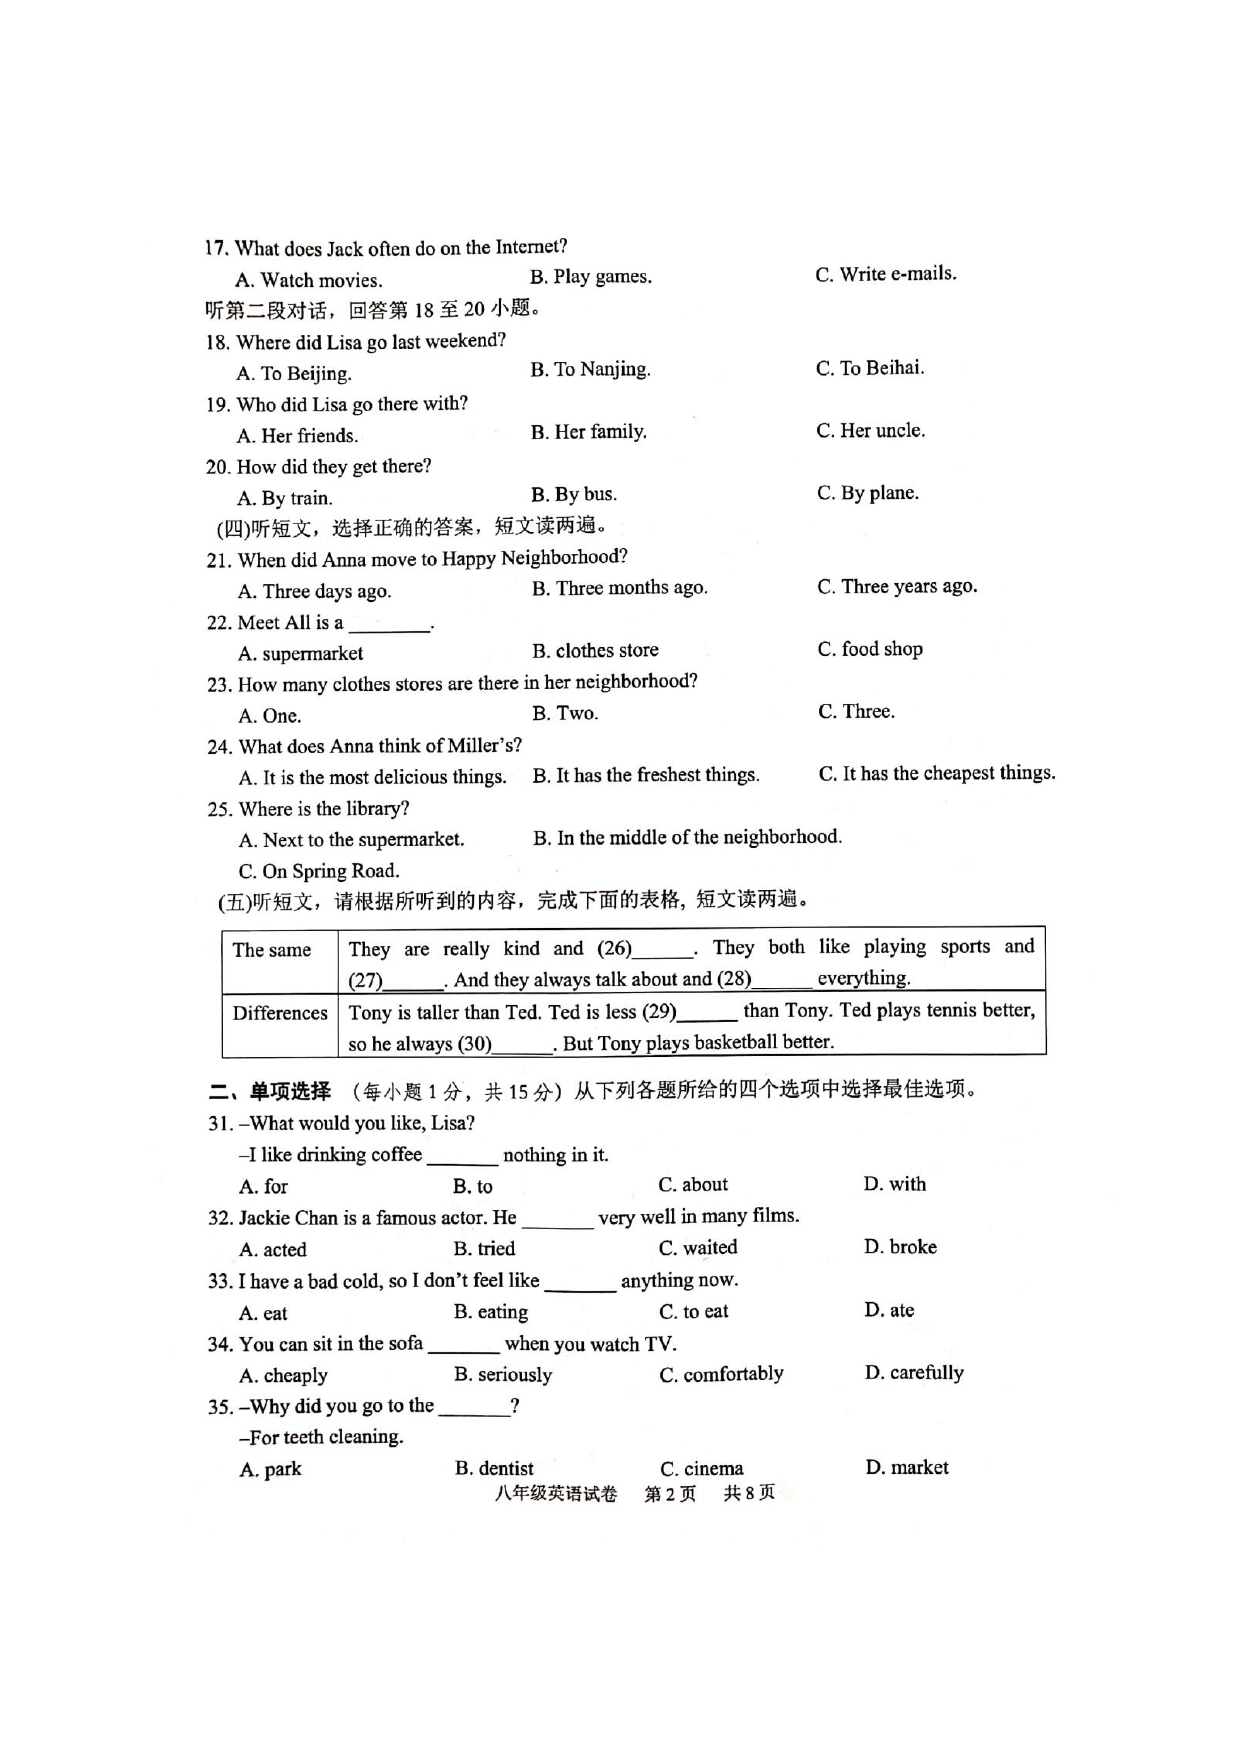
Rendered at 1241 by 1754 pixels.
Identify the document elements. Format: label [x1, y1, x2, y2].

picture [147, 162, 1127, 1550]
